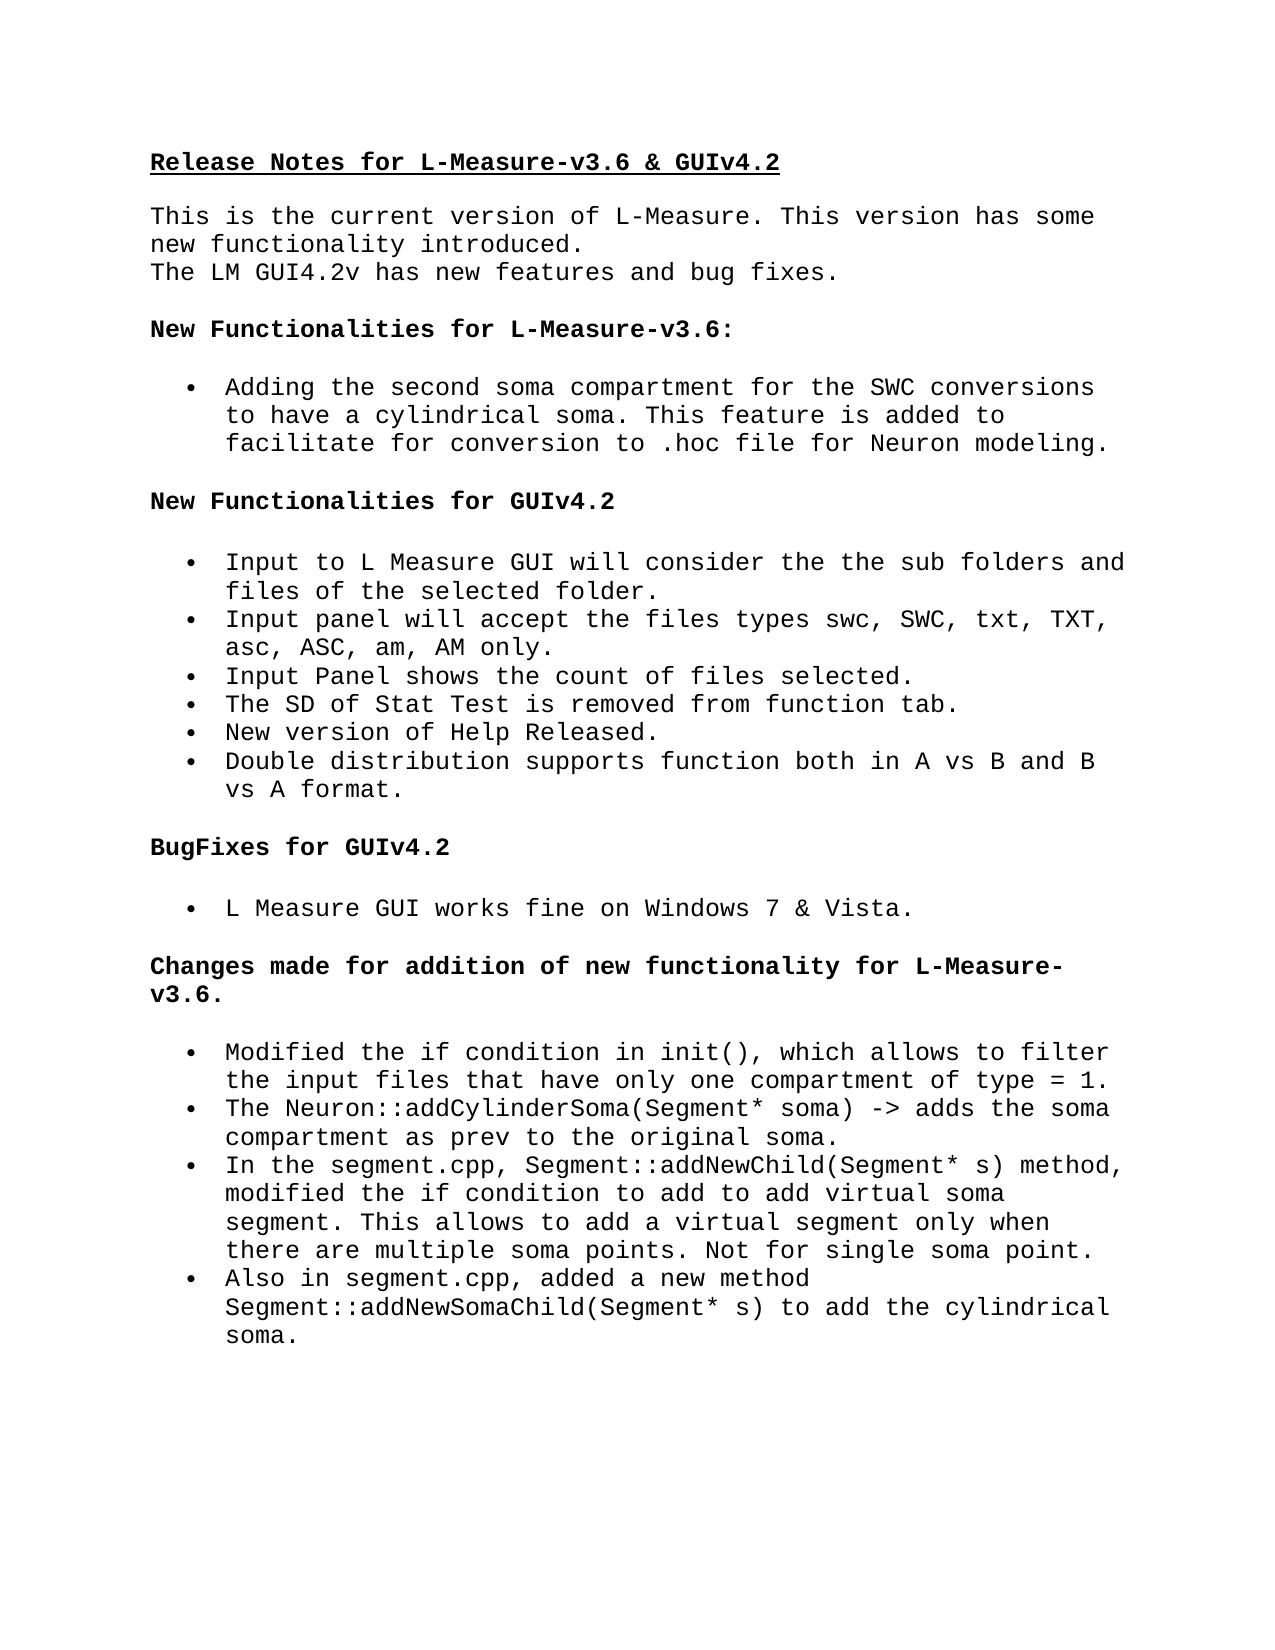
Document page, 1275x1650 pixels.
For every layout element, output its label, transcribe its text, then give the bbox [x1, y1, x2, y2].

list The Neuron::addCylinderSoma(Segment* soma) -> adds the soma compartment as prev to the original soma. [187, 1096, 1125, 1152]
list L Measure GUI works fine on Windows 7 & Vista. [187, 896, 1125, 924]
list Input to L Measure GUI will consider the the sub folders and files of the selected folder. [187, 550, 1125, 607]
list Double distribution supports function both in A vs B and B vs A format. [187, 748, 1125, 805]
list The SD of Stat Test is removed from function tab. [187, 692, 1125, 720]
list Input Panel shows the count of files selected. [187, 663, 1125, 692]
text Release Notes for L-Measure-v3.6 & GUIv4.2 [150, 150, 1125, 178]
text BugFixes for GUIv4.2 [150, 834, 1125, 862]
list In the segment.cpp, Segment::addNewChild(Segment* s) method, modified the if condition to add to add virtual soma segment. This allows to add a virtual segment only when there are multiple soma points. Not for single soma point. [187, 1152, 1125, 1266]
text New Functionalities for GUIv4.2 [150, 488, 1125, 517]
list New version of Help Released. [187, 720, 1125, 748]
text The LM GUI4.2v has new features and bug fixes. [150, 260, 1125, 288]
text This is the current version of L-Measure. This version has some new functionality introduced. [150, 203, 1125, 260]
text New Functionalities for L-Measure-v3.6: [150, 317, 1125, 345]
list Adding the second soma compartment for the SWC conversions to have a cylindrical soma. This feature is added to facilitate for conversion to .hoc file for Neuron modeling. [187, 374, 1125, 459]
list Modified the if condition in init(), which allows to filter the input files that have only one compartment of type = 1. [187, 1039, 1125, 1096]
text Changes made for addition of new functionality for L-Measure-v3.6. [150, 953, 1125, 1010]
list Input panel will accept the files types swc, SWC, txt, TXT, asc, ASC, am, AM only. [187, 607, 1125, 663]
list Also in segment.cpp, added a new method Segment::addNewSomaChild(Segment* s) to add the cylindrical soma. [187, 1266, 1125, 1351]
